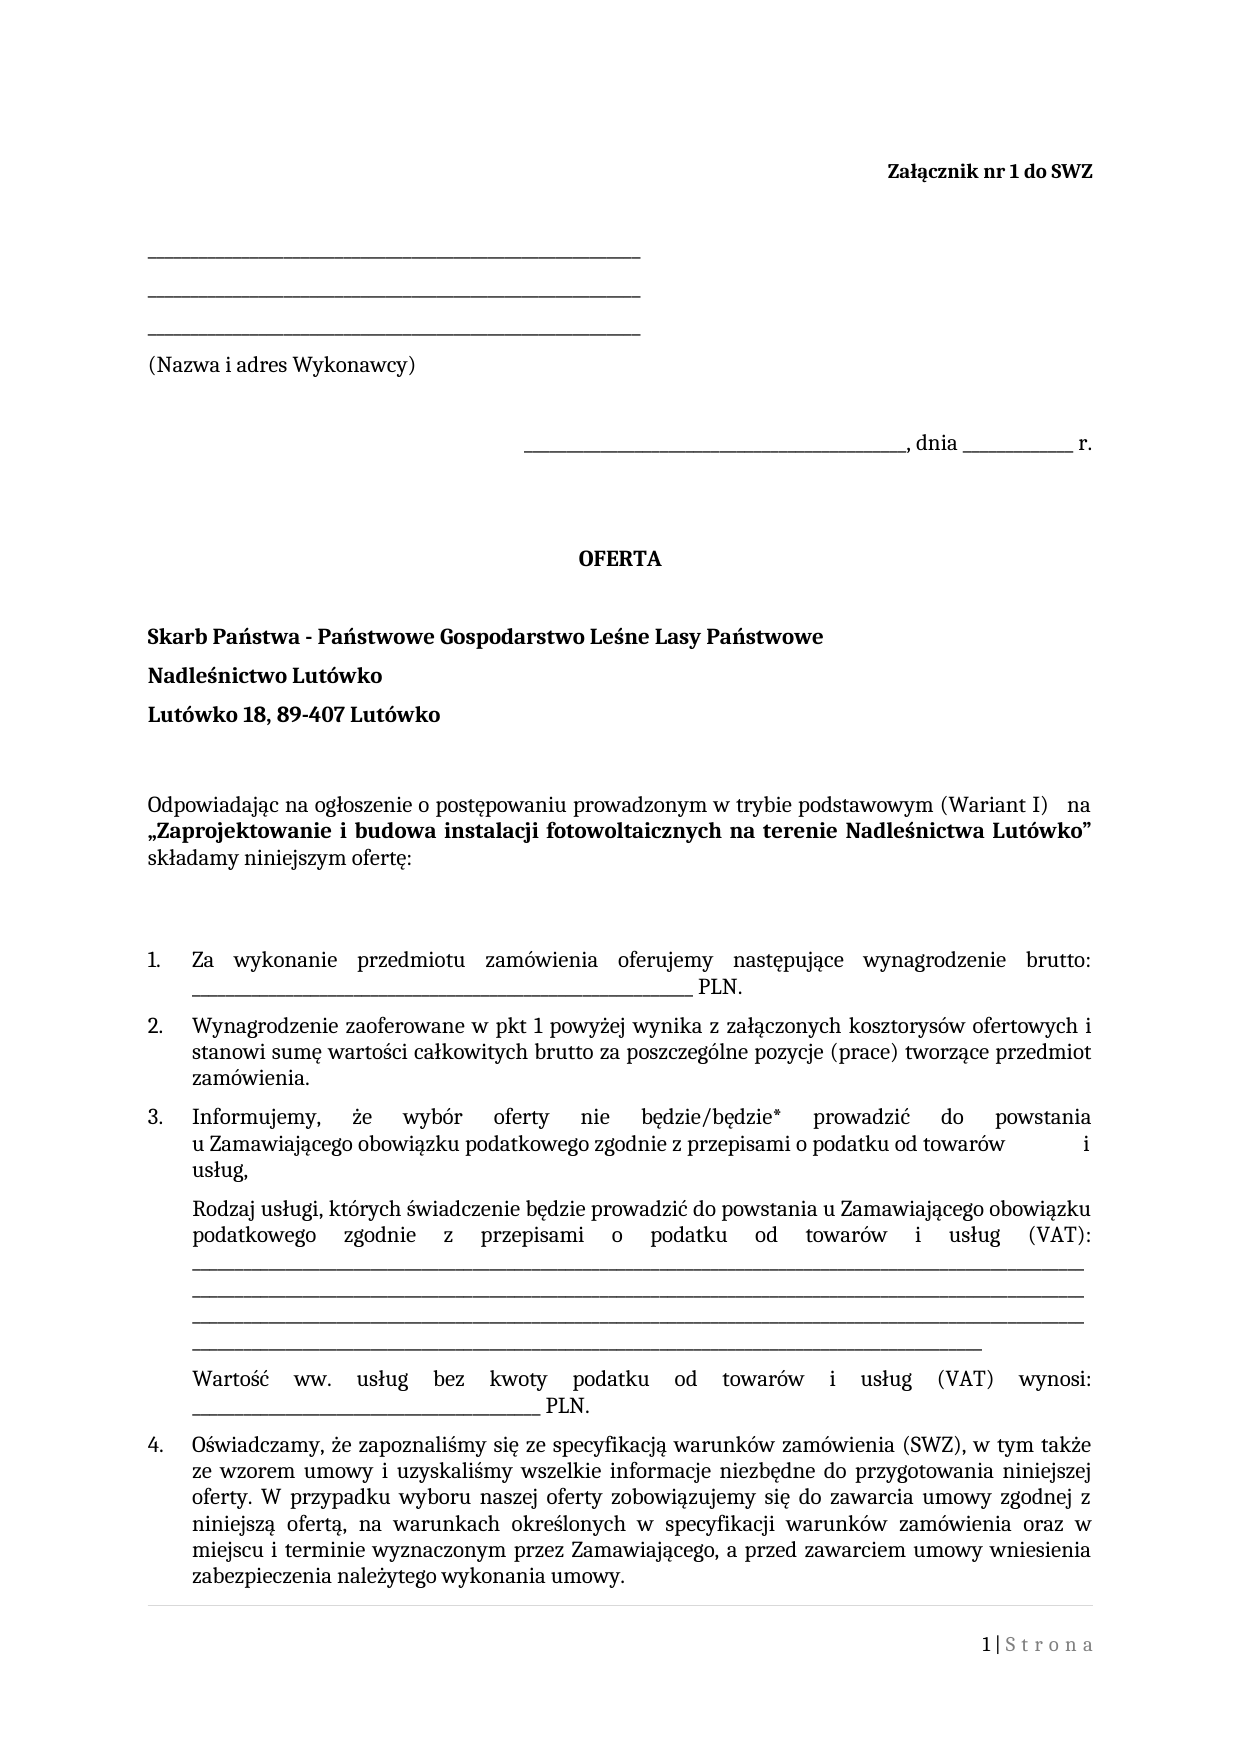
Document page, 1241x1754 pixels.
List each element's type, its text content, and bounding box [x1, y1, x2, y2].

text Lutówko 18, 89-407 Lutówko [148, 702, 1093, 728]
text Nadleśnictwo Lutówko [148, 663, 1093, 689]
text Odpowiadając na ogłoszenie o postępowaniu prowadzonym w trybie podstawowym (Wariant I) na „Zaprojektowanie i budowa instalacji fotowoltaicznych na terenie Nadleśnictwa Lutówko” składamy niniejszym ofertę: [148, 792, 1093, 871]
text __________________________________________________________ [148, 313, 1093, 339]
text Skarb Państwa - Państwowe Gospodarstwo Leśne Lasy Państwowe [148, 624, 1093, 650]
text _____________________________________________, dnia _____________ r. [148, 430, 1093, 456]
text (Nazwa i adres Wykonawcy) [148, 352, 1093, 378]
text Wartość ww. usług bez kwoty podatku od towarów i usług (VAT) wynosi: _________________________________________ PLN. [192, 1366, 1093, 1419]
list Wynagrodzenie zaoferowane w pkt 1 powyżej wynika z załączonych kosztorysów ofertowych i stanowi sumę wartości całkowitych brutto za poszczególne pozycje (prace) tworzące przedmiot zamówienia. [148, 1012, 1093, 1092]
text Załącznik nr 1 do SWZ [148, 160, 1093, 184]
text __________________________________________________________ [148, 235, 1093, 262]
text OFERTA [148, 546, 1093, 573]
list Za wykonanie przedmiotu zamówienia oferujemy następujące wynagrodzenie brutto: ___________________________________________________________ PLN. [148, 947, 1093, 1000]
text Rodzaj usługi, których świadczenie będzie prowadzić do powstania u Zamawiającego obowiązku podatkowego zgodnie z przepisami o podatku od towarów i usług (VAT): ________________________________________________________________________________________________________________________________________________________________________________________________________________________________________________________________________________________________________________________________________________________________________________________________________________________ [192, 1196, 1093, 1354]
text __________________________________________________________ [148, 274, 1093, 301]
list Oświadczamy, że zapoznaliśmy się ze specyfikacją warunków zamówienia (SWZ), w tym także ze wzorem umowy i uzyskaliśmy wszelkie informacje niezbędne do przygotowania niniejszej oferty. W przypadku wyboru naszej oferty zobowiązujemy się do zawarcia umowy zgodnej z niniejszą ofertą, na warunkach określonych w specyfikacji warunków zamówienia oraz w miejscu i terminie wyznaczonym przez Zamawiającego, a przed zawarciem umowy wniesienia zabezpieczenia należytego wykonania umowy. [148, 1431, 1093, 1589]
list Informujemy, że wybór oferty nie będzie/będzie* prowadzić do powstania u Zamawiającego obowiązku podatkowego zgodnie z przepisami o podatku od towarów i usług, [148, 1104, 1093, 1183]
